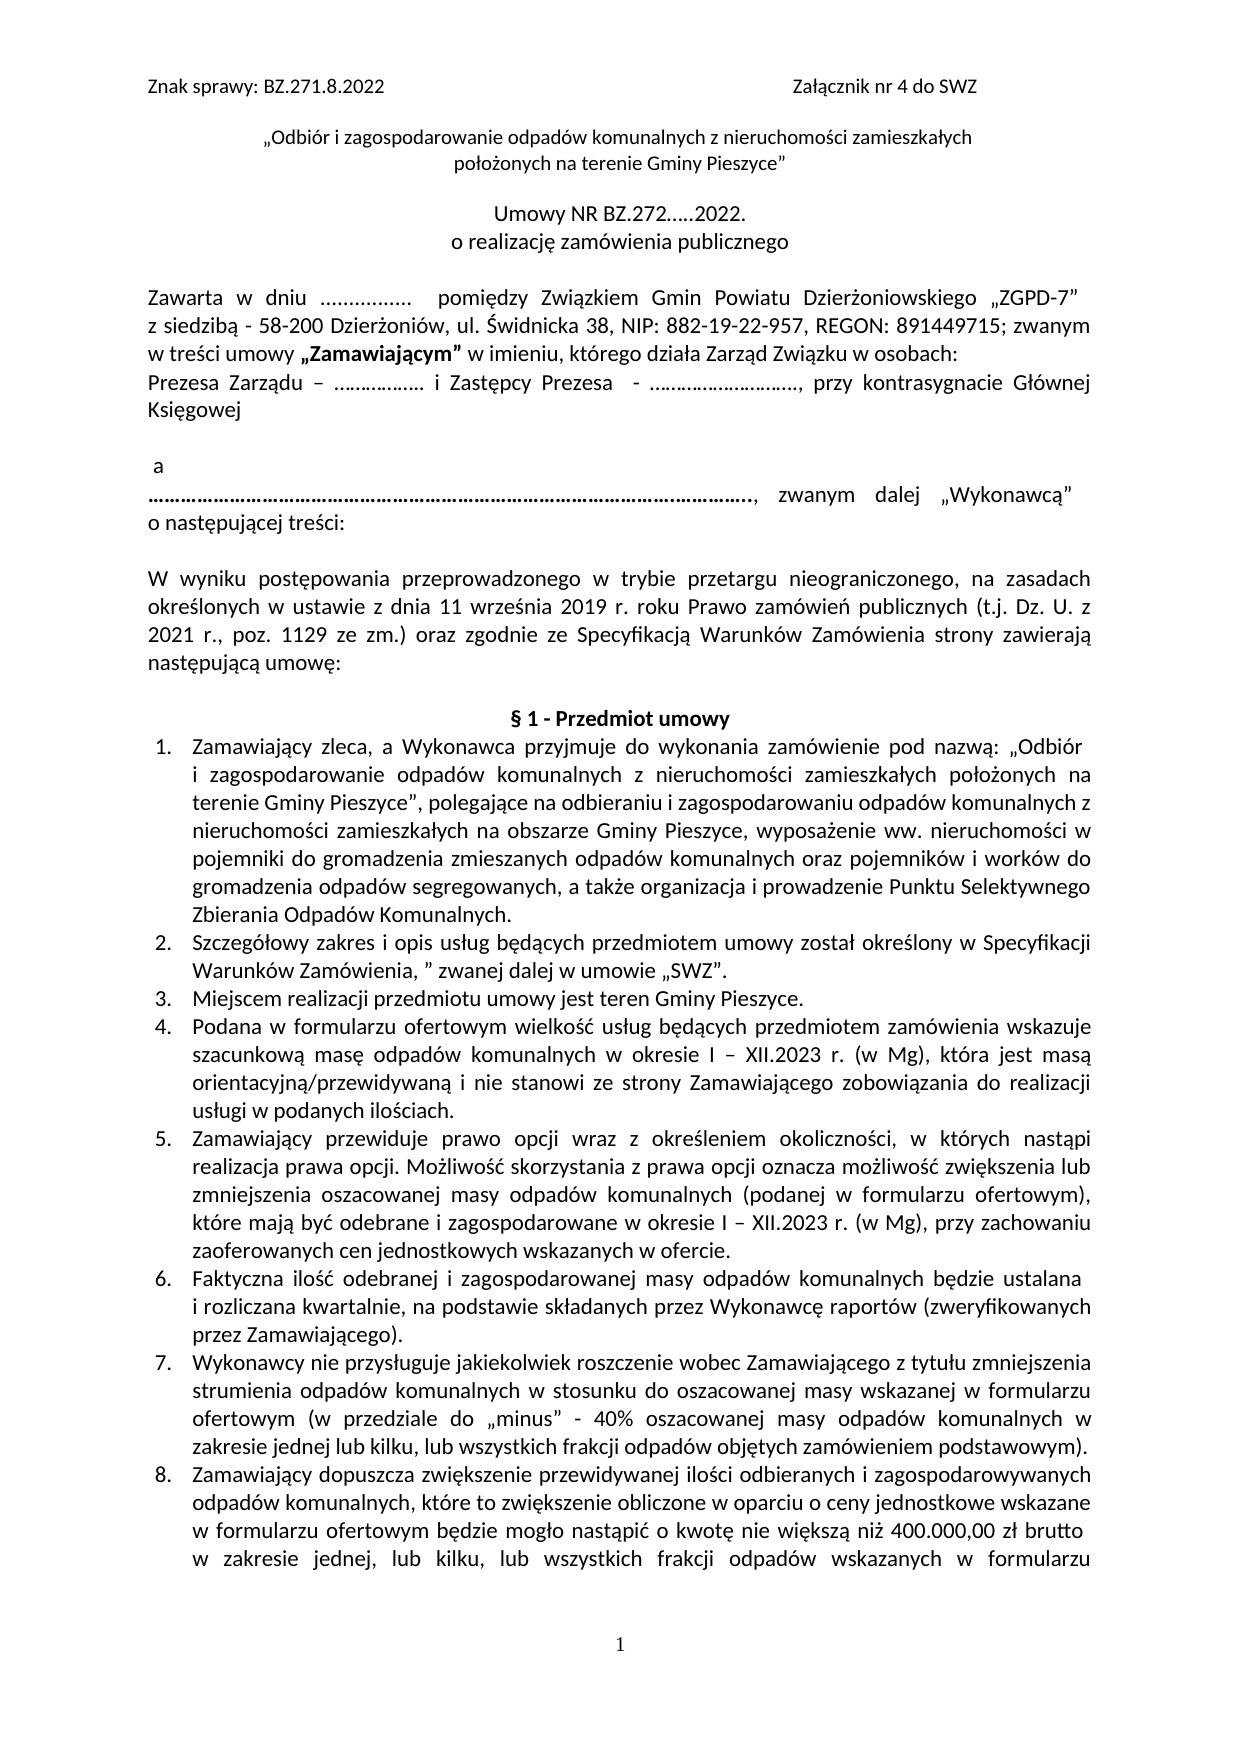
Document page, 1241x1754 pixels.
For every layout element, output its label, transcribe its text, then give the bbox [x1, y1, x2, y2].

text Zawarta w dniu ................ pomiędzy Związkiem Gmin Powiatu Dzierżoniowskiego „ZGPD- z siedzibą - 58-200 Dzierżoniów, ul. Świdnicka 38, NIP: 882-19-22-957, REGON: 891449715; zwanym w treści umowy „Zamawiającym” w imieniu, którego działa Zarząd Związku w osobach: [148, 283, 1093, 368]
text Umowy NR BZ.272…..2022. [148, 199, 1093, 227]
text W wyniku postępowania przeprowadzonego w trybie przetargu nieograniczonego, na zasadach określonych w ustawie z dnia 11 września 2019 r. roku Prawo zamówień publicznych (t.j. Dz. U. z 2021 r., poz. 1129 ze zm.) oraz zgodnie ze Specyfikacją Warunków Zamówienia strony zawierają następującą umowę: [148, 564, 1093, 676]
text a [148, 452, 1093, 480]
list Zamawiający przewiduje prawo opcji wraz z określeniem okoliczności, w których nastąpi realizacja prawa opcji. Możliwość skorzystania z prawa opcji oznacza możliwość zwiększenia lub zmniejszenia oszacowanej masy odpadów komunalnych (podanej w formularzu ofertowym), które mają być odebrane i zagospodarowane w okresie I – XII.2023 r. (w Mg), przy zachowaniu zaoferowanych cen jednostkowych wskazanych w ofercie. [154, 1124, 1093, 1264]
list Faktyczna ilość odebranej i zagospodarowanej masy odpadów komunalnych będzie ustalana i rozliczana kwartalnie, na podstawie składanych przez Wykonawcę raportów (zweryfikowanych przez Zamawiającego). [154, 1264, 1093, 1348]
list Zamawiający zleca, a Wykonawca przyjmuje do wykonania zamówienie pod nazwą: „Odbiór i zagospodarowanie odpadów komunalnych z nieruchomości zamieszkałych położonych na terenie Gminy Pieszyce”, polegające na odbieraniu i zagospodarowaniu odpadów komunalnych z nieruchomości zamieszkałych na obszarze Gminy Pieszyce, wyposażenie ww. nieruchomości w pojemniki do gromadzenia zmieszanych odpadów komunalnych oraz pojemników i worków do gromadzenia odpadów segregowanych, a także organizacja i prowadzenie Punktu Selektywnego Zbierania Odpadów Komunalnych. [154, 732, 1093, 928]
list Podana w formularzu ofertowym wielkość usług będących przedmiotem zamówienia wskazuje szacunkową masę odpadów komunalnych w okresie I – XII.2023 r. (w Mg), która jest masą orientacyjną/przewidywaną i nie stanowi ze strony Zamawiającego zobowiązania do realizacji usługi w podanych ilościach. [154, 1012, 1093, 1124]
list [154, 1460, 1093, 1572]
list Wykonawcy nie przysługuje jakiekolwiek roszczenie wobec Zamawiającego z tytułu zmniejszenia strumienia odpadów komunalnych w stosunku do oszacowanej masy wskazanej w formularzu ofertowym (w przedziale do „minus” - 40% oszacowanej masy odpadów komunalnych w zakresie jednej lub kilku, lub wszystkich frakcji odpadów objętych zamówieniem podstawowym). [154, 1348, 1093, 1460]
text Prezesa Zarządu – …………….. i Zastępcy Prezesa - ………………………., przy kontrasygnacie Głównej Księgowej [148, 368, 1093, 424]
text § 1 - Przedmiot umowy [148, 704, 1093, 732]
list Miejscem realizacji przedmiotu umowy jest teren Gminy Pieszyce. [154, 984, 1093, 1012]
list Szczegółowy zakres i opis usług będących przedmiotem umowy został określony w Specyfikacji Warunków Zamówienia, ” zwanej dalej w umowie „SWZ”. [154, 928, 1093, 984]
text …………………………………………………………………………………….………….., zwanym dalej „Wykonawcą” o następującej treści: [148, 480, 1093, 536]
text o realizację zamówienia publicznego [148, 227, 1093, 256]
